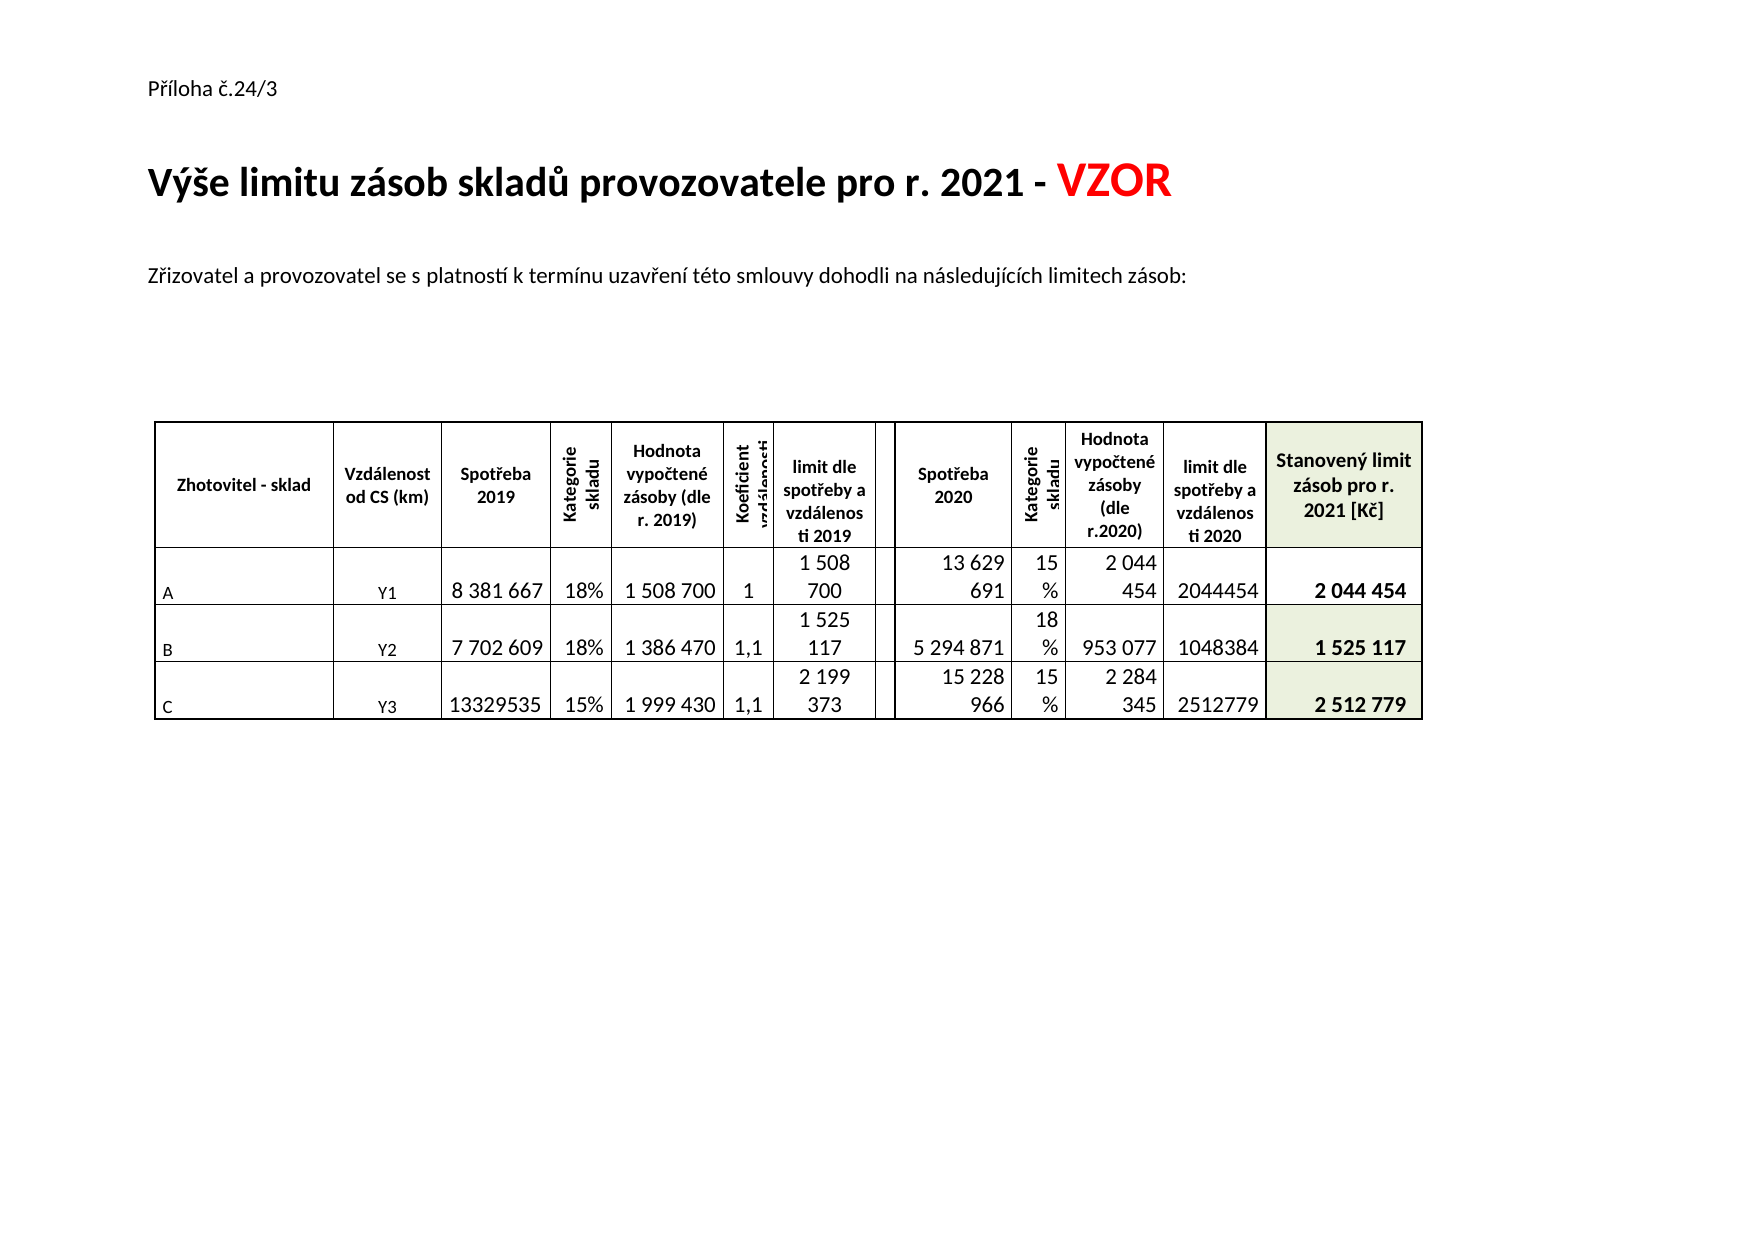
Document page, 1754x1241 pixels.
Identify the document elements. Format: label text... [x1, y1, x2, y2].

table_cell 7 702 609 [442, 605, 550, 661]
table_cell 1 999 430 [612, 662, 723, 718]
table_cell [876, 662, 894, 718]
table_cell 1 386 470 [612, 605, 723, 661]
table_cell 2 512 779 [1267, 662, 1421, 718]
table_header Koeficient vzdálenosti [724, 423, 773, 547]
table_cell 18% [551, 605, 611, 661]
table_header [876, 423, 894, 547]
table_cell 15% [551, 662, 611, 718]
table_cell C [156, 662, 333, 718]
table_cell 2 044 454 [1267, 548, 1421, 604]
table_cell [876, 548, 894, 604]
table_header Zhotovitel - sklad [156, 423, 333, 547]
table_cell [876, 605, 894, 661]
table_header Spotřeba 2020 [896, 423, 1011, 547]
table_cell 13329535 [442, 662, 550, 718]
table_cell 5 294 871 [896, 605, 1011, 661]
table_cell 18% [551, 548, 611, 604]
table_cell Y1 [334, 548, 441, 604]
table_cell 8 381 667 [442, 548, 550, 604]
table_cell 1 [724, 548, 773, 604]
text Zřizovatel a provozovatel se s platností k termínu uzavření této smlouvy dohodli na následujících limitech zásob: [148, 262, 1606, 290]
table_cell 2512779 [1164, 662, 1265, 718]
table_cell 953 077 [1066, 605, 1163, 661]
table_cell 2 284 345 [1066, 662, 1163, 718]
table_cell 1 508 700 [612, 548, 723, 604]
table_cell B [156, 605, 333, 661]
table_cell 2044454 [1164, 548, 1265, 604]
table_cell 2 044 454 [1066, 548, 1163, 604]
table_cell Y3 [334, 662, 441, 718]
table_header Spotřeba 2019 [442, 423, 550, 547]
text Výše limitu zásob skladů provozovatele pro r. 2021 - VZOR [148, 148, 1606, 209]
table_header limit dle spotřeby a vzdálenosti 2020 [1164, 423, 1265, 547]
table_cell Y2 [334, 605, 441, 661]
table_header Vzdálenost od CS (km) [334, 423, 441, 547]
table_cell 1,1 [724, 605, 773, 661]
table_header Kategorie skladu [1012, 423, 1065, 547]
table_cell 1 525 117 [774, 605, 875, 661]
table_cell 13 629 691 [896, 548, 1011, 604]
table_header limit dle spotřeby a vzdálenosti 2019 [774, 423, 875, 547]
table_cell 18% [1012, 605, 1065, 661]
table_cell 1,1 [724, 662, 773, 718]
table_header Hodnota vypočtené zásoby (dle r.2020) [1066, 423, 1163, 547]
table_header Hodnota vypočtené zásoby (dle r. 2019) [612, 423, 723, 547]
table_cell 2 199 373 [774, 662, 875, 718]
table_cell 15 228 966 [896, 662, 1011, 718]
table_cell 1 525 117 [1267, 605, 1421, 661]
table_cell 1 508 700 [774, 548, 875, 604]
table_cell 15% [1012, 662, 1065, 718]
table_cell 15% [1012, 548, 1065, 604]
table_cell 1048384 [1164, 605, 1265, 661]
table_header Stanovený limit zásob pro r. 2021 [Kč] [1267, 423, 1421, 547]
table_cell A [156, 548, 333, 604]
table_header Kategorie skladu [551, 423, 611, 547]
